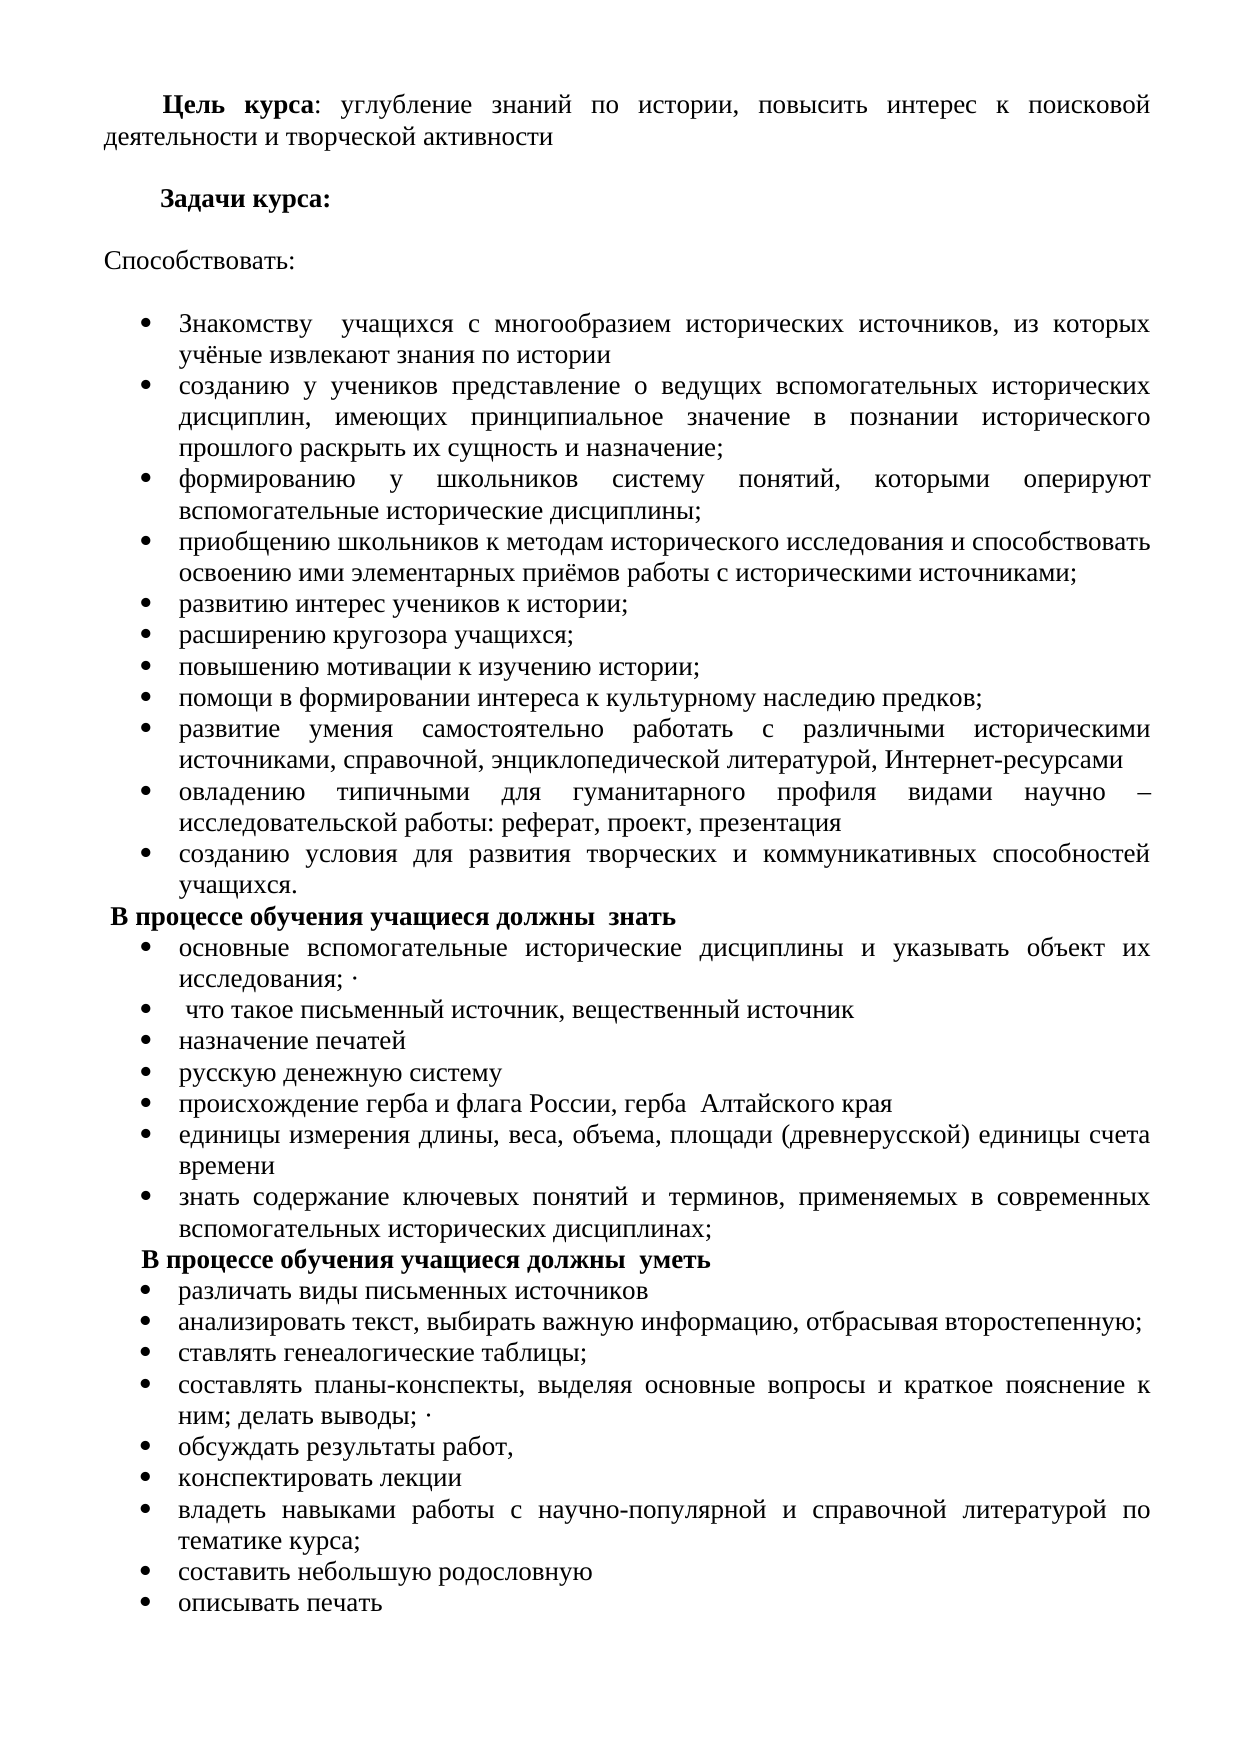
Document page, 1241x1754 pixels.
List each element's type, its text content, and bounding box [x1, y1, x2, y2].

list формированию у школьников систему понятий, которыми оперируют вспомогательные исторические дисциплины; [141, 463, 1152, 525]
list что такое письменный источник, вещественный источник [141, 993, 1152, 1024]
list владеть навыками работы с научно-популярной и справочной литературой по тематике курса; [141, 1493, 1152, 1555]
list обсуждать результаты работ, [141, 1430, 1152, 1461]
list конспектировать лекции [141, 1461, 1152, 1493]
list анализировать текст, выбирать важную информацию, отбрасывая второстепенную; [141, 1305, 1152, 1337]
list приобщению школьников к методам исторического исследования и способствовать освоению ими элементарных приёмов работы с историческими источниками; [141, 525, 1152, 587]
list созданию у учеников представление о ведущих вспомогательных исторических дисциплин, имеющих принципиальное значение в познании исторического прошлого раскрыть их сущность и назначение; [141, 369, 1152, 463]
list овладению типичными для гуманитарного профиля видами научно – исследовательской работы: реферат, проект, презентация [141, 775, 1152, 837]
text Цель курса: углубление знаний по истории, повысить интерес к поисковой деятельности и творческой активности [103, 89, 1152, 151]
text Задачи курса: [103, 182, 1152, 213]
list помощи в формировании интереса к культурному наследию предков; [141, 681, 1152, 712]
list развитию интерес учеников к истории; [141, 587, 1152, 619]
list повышению мотивации к изучению истории; [141, 650, 1152, 681]
list основные вспомогательные исторические дисциплины и указывать объект их исследования; · [141, 931, 1152, 993]
text Способствовать: [103, 244, 1152, 276]
list расширению кругозора учащихся; [141, 619, 1152, 650]
list знать содержание ключевых понятий и терминов, применяемых в современных вспомогательных исторических дисциплинах; [141, 1181, 1152, 1243]
list единицы измерения длины, веса, объема, площади (древнерусской) единицы счета времени [141, 1118, 1152, 1181]
text В процессе обучения учащиеся должны уметь [141, 1243, 1152, 1274]
list русскую денежную систему [141, 1056, 1152, 1087]
list составить небольшую родословную [141, 1555, 1152, 1586]
list назначение печатей [141, 1024, 1152, 1056]
list происхождение герба и флага России, герба Алтайского края [141, 1087, 1152, 1118]
list развитие умения самостоятельно работать с различными историческими источниками, справочной, энциклопедической литературой, Интернет-ресурсами [141, 712, 1152, 775]
list составлять планы-конспекты, выделяя основные вопросы и краткое пояснение к ним; делать выводы; · [141, 1368, 1152, 1430]
list описывать печать [141, 1586, 1152, 1618]
list Знакомству учащихся с многообразием исторических источников, из которых учёные извлекают знания по истории [141, 307, 1152, 369]
text В процессе обучения учащиеся должны знать [103, 899, 1152, 931]
list созданию условия для развития творческих и коммуникативных способностей учащихся. [141, 837, 1152, 899]
list ставлять генеалогические таблицы; [141, 1337, 1152, 1368]
list различать виды письменных источников [141, 1274, 1152, 1305]
